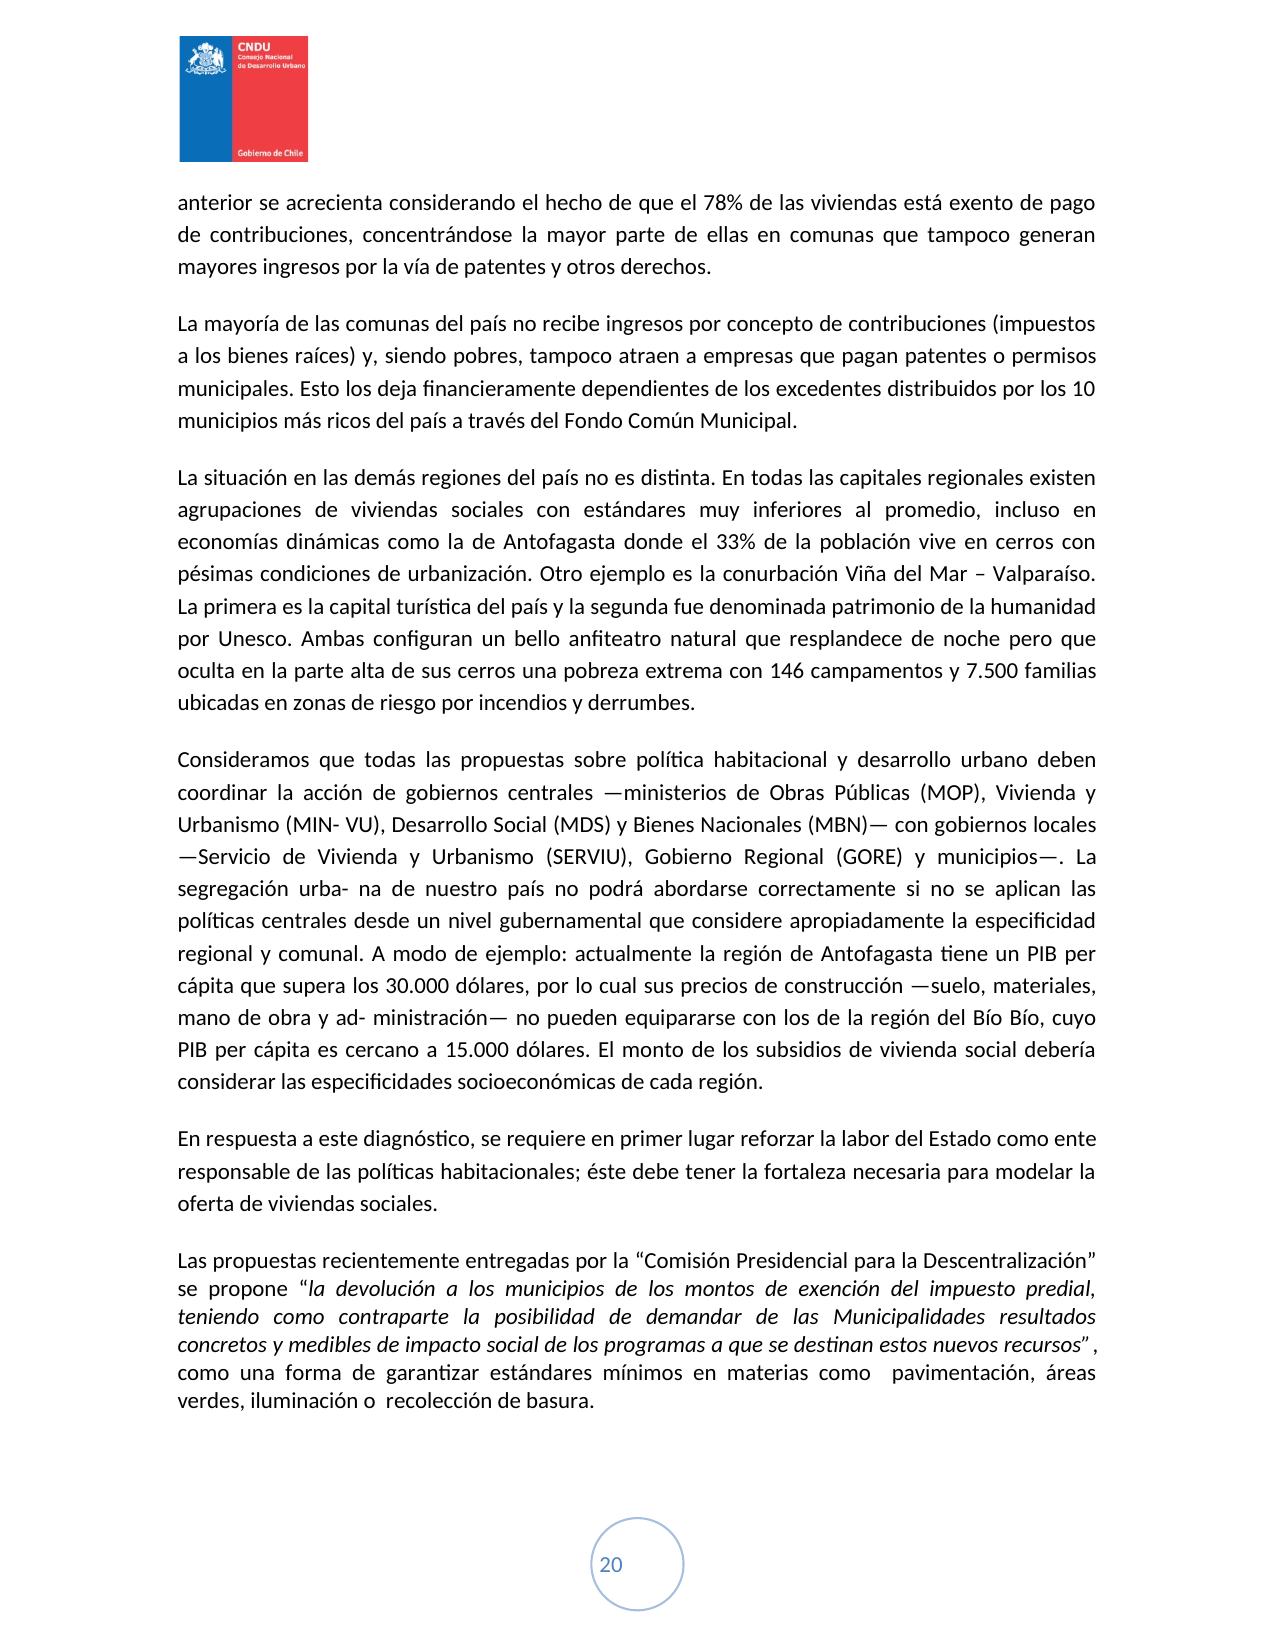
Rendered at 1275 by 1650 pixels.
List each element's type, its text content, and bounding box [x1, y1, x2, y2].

picture [179, 36, 309, 162]
text La situación en las demás regiones del país no es distinta. En todas las capitales regionales existen agrupaciones de viviendas sociales con estándares muy inferiores al promedio, incluso en economías dinámicas como la de Antofagasta donde el 33% de la población vive en cerros con pésimas condiciones de urbanización. Otro ejemplo es la conurbación Viña del Mar – Valparaíso. La primera es la capital turística del país y la segunda fue denominada patrimonio de la humanidad por Unesco. Ambas configuran un bello anfiteatro natural que resplandece de noche pero que oculta en la parte alta de sus cerros una pobreza extrema con 146 campamentos y 7.500 familias ubicadas en zonas de riesgo por incendios y derrumbes. [177, 463, 1098, 716]
text La mayoría de las comunas del país no recibe ingresos por concepto de contribuciones (impuestos a los bienes raíces) y, siendo pobres, tampoco atraen a empresas que pagan patentes o permisos municipales. Esto los deja financieramente dependientes de los excedentes distribuidos por los 10 municipios más ricos del país a través del Fondo Común Municipal. [177, 309, 1098, 434]
text En respuesta a este diagnóstico, se requiere en primer lugar reforzar la labor del Estado como ente responsable de las políticas habitacionales; éste debe tener la fortaleza necesaria para modelar la oferta de viviendas sociales. [177, 1124, 1098, 1217]
text Las propuestas recientemente entregadas por la “Comisión Presidencial para la Descentralización” se propone “la devolución a los municipios de los montos de exención del impuesto predial, teniendo como contraparte la posibilidad de demandar de las Municipalidades resultados concretos y medibles de impacto social de los programas a que se destinan estos nuevos recursos”, como una forma de garantizar estándares mínimos en materias como pavimentación, áreas verdes, iluminación o recolección de basura. [177, 1246, 1098, 1414]
text Consideramos que todas las propuestas sobre política habitacional y desarrollo urbano deben coordinar la acción de gobiernos centrales —ministerios de Obras Públicas (MOP), Vivienda y Urbanismo (MIN- VU), Desarrollo Social (MDS) y Bienes Nacionales (MBN)— con gobiernos locales —Servicio de Vivienda y Urbanismo (SERVIU), Gobierno Regional (GORE) y municipios—. La segregación urba- na de nuestro país no podrá abordarse correctamente si no se aplican las políticas centrales desde un nivel gubernamental que considere apropiadamente la especificidad regional y comunal. A modo de ejemplo: actualmente la región de Antofagasta tiene un PIB per cápita que supera los 30.000 dólares, por lo cual sus precios de construcción —suelo, materiales, mano de obra y ad- ministración— no pueden equipararse con los de la región del Bío Bío, cuyo PIB per cápita es cercano a 15.000 dólares. El monto de los subsidios de vivienda social debería considerar las especificidades socioeconómicas de cada región. [177, 746, 1098, 1095]
